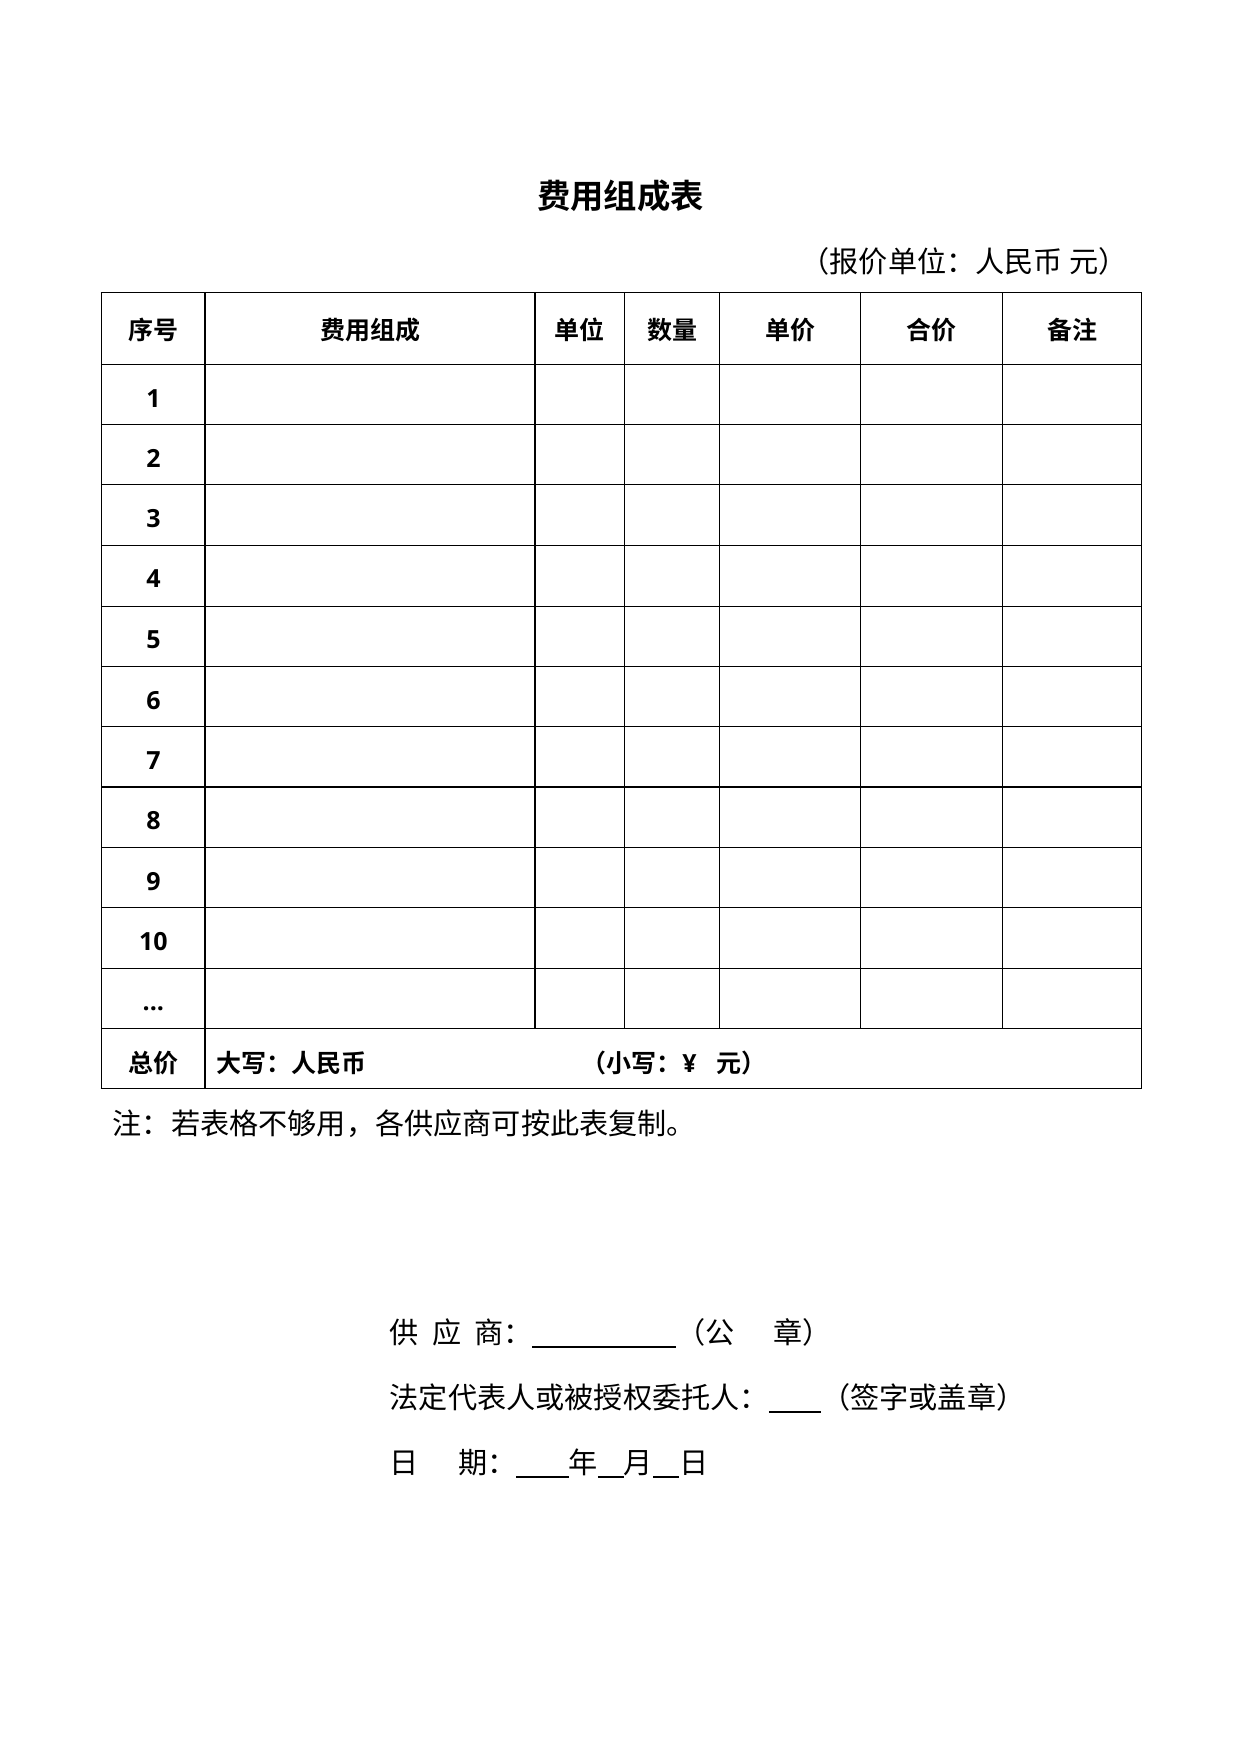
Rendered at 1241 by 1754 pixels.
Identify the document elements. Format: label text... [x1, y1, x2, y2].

table_cell 7 [102, 727, 204, 786]
table_cell [536, 546, 624, 606]
table_header 数量 [625, 293, 719, 364]
table_cell [861, 425, 1002, 484]
table_cell [536, 365, 624, 424]
text 法定代表人或被授权委托人： （签字或盖章） [112, 1363, 1128, 1428]
table_cell [536, 425, 624, 484]
table_cell [206, 667, 534, 726]
table_cell 4 [102, 546, 204, 606]
table_cell ... [102, 969, 204, 1028]
table_cell [861, 365, 1002, 424]
text 供 应 商： （公 章） [112, 1298, 1128, 1363]
table_cell 大写：人民币 （小写：¥ 元） [206, 1029, 1141, 1088]
table_cell [206, 848, 534, 907]
table_cell [536, 848, 624, 907]
table_cell [206, 908, 534, 967]
table_cell [625, 848, 719, 907]
table_cell [536, 908, 624, 967]
table_cell [625, 365, 719, 424]
table_header 单价 [720, 293, 860, 364]
table_cell [861, 727, 1002, 786]
table_header 备注 [1003, 293, 1141, 364]
table_cell [861, 546, 1002, 606]
table_cell [1003, 607, 1141, 666]
table_cell [625, 485, 719, 545]
table_cell [1003, 848, 1141, 907]
table_cell 10 [102, 908, 204, 967]
table_cell 5 [102, 607, 204, 666]
table_header 合价 [861, 293, 1002, 364]
table_cell [720, 485, 860, 545]
table_cell [625, 788, 719, 847]
table_cell 3 [102, 485, 204, 545]
table_cell [536, 485, 624, 545]
table_header 费用组成 [206, 293, 534, 364]
table_cell [861, 788, 1002, 847]
table_cell [720, 425, 860, 484]
table_cell [625, 969, 719, 1028]
table_cell [206, 546, 534, 606]
table_cell [720, 667, 860, 726]
table_cell [206, 969, 534, 1028]
table_cell 1 [102, 365, 204, 424]
table_cell [625, 607, 719, 666]
table_cell [206, 607, 534, 666]
table_cell [1003, 365, 1141, 424]
table_cell [1003, 969, 1141, 1028]
table_cell [536, 788, 624, 847]
table_cell 6 [102, 667, 204, 726]
table_cell [206, 485, 534, 545]
table_cell [1003, 546, 1141, 606]
table_cell 2 [102, 425, 204, 484]
table_cell [1003, 425, 1141, 484]
table_cell [1003, 908, 1141, 967]
text 费用组成表 [112, 162, 1128, 227]
table_cell [1003, 788, 1141, 847]
table_cell [720, 788, 860, 847]
text 日 期： 年 月 日 [112, 1428, 1128, 1493]
table_cell [861, 848, 1002, 907]
table_cell [720, 365, 860, 424]
table_cell [861, 667, 1002, 726]
table_cell [625, 425, 719, 484]
table_cell [206, 788, 534, 847]
table_cell [720, 546, 860, 606]
table_cell [206, 365, 534, 424]
table_cell [720, 848, 860, 907]
table_cell 9 [102, 848, 204, 907]
table_cell [206, 727, 534, 786]
table_cell [625, 908, 719, 967]
table_cell 总价 [102, 1029, 204, 1088]
text 注：若表格不够用，各供应商可按此表复制。 [112, 1089, 1128, 1154]
table_cell [1003, 667, 1141, 726]
table_cell [861, 607, 1002, 666]
table_header 序号 [102, 293, 204, 364]
table_cell [720, 727, 860, 786]
table_cell [625, 667, 719, 726]
table_cell [720, 908, 860, 967]
table_cell [720, 969, 860, 1028]
table_cell [536, 969, 624, 1028]
table_cell [861, 485, 1002, 545]
table_cell [720, 607, 860, 666]
table_cell [625, 546, 719, 606]
table_cell 8 [102, 788, 204, 847]
table_cell [1003, 485, 1141, 545]
table_cell [536, 727, 624, 786]
table_cell [625, 727, 719, 786]
table_cell [206, 425, 534, 484]
text （报价单位：人民币 元） [112, 227, 1128, 292]
table_cell [536, 667, 624, 726]
table_cell [861, 969, 1002, 1028]
table_cell [1003, 727, 1141, 786]
table_header 单位 [536, 293, 624, 364]
table_cell [536, 607, 624, 666]
table_cell [861, 908, 1002, 967]
